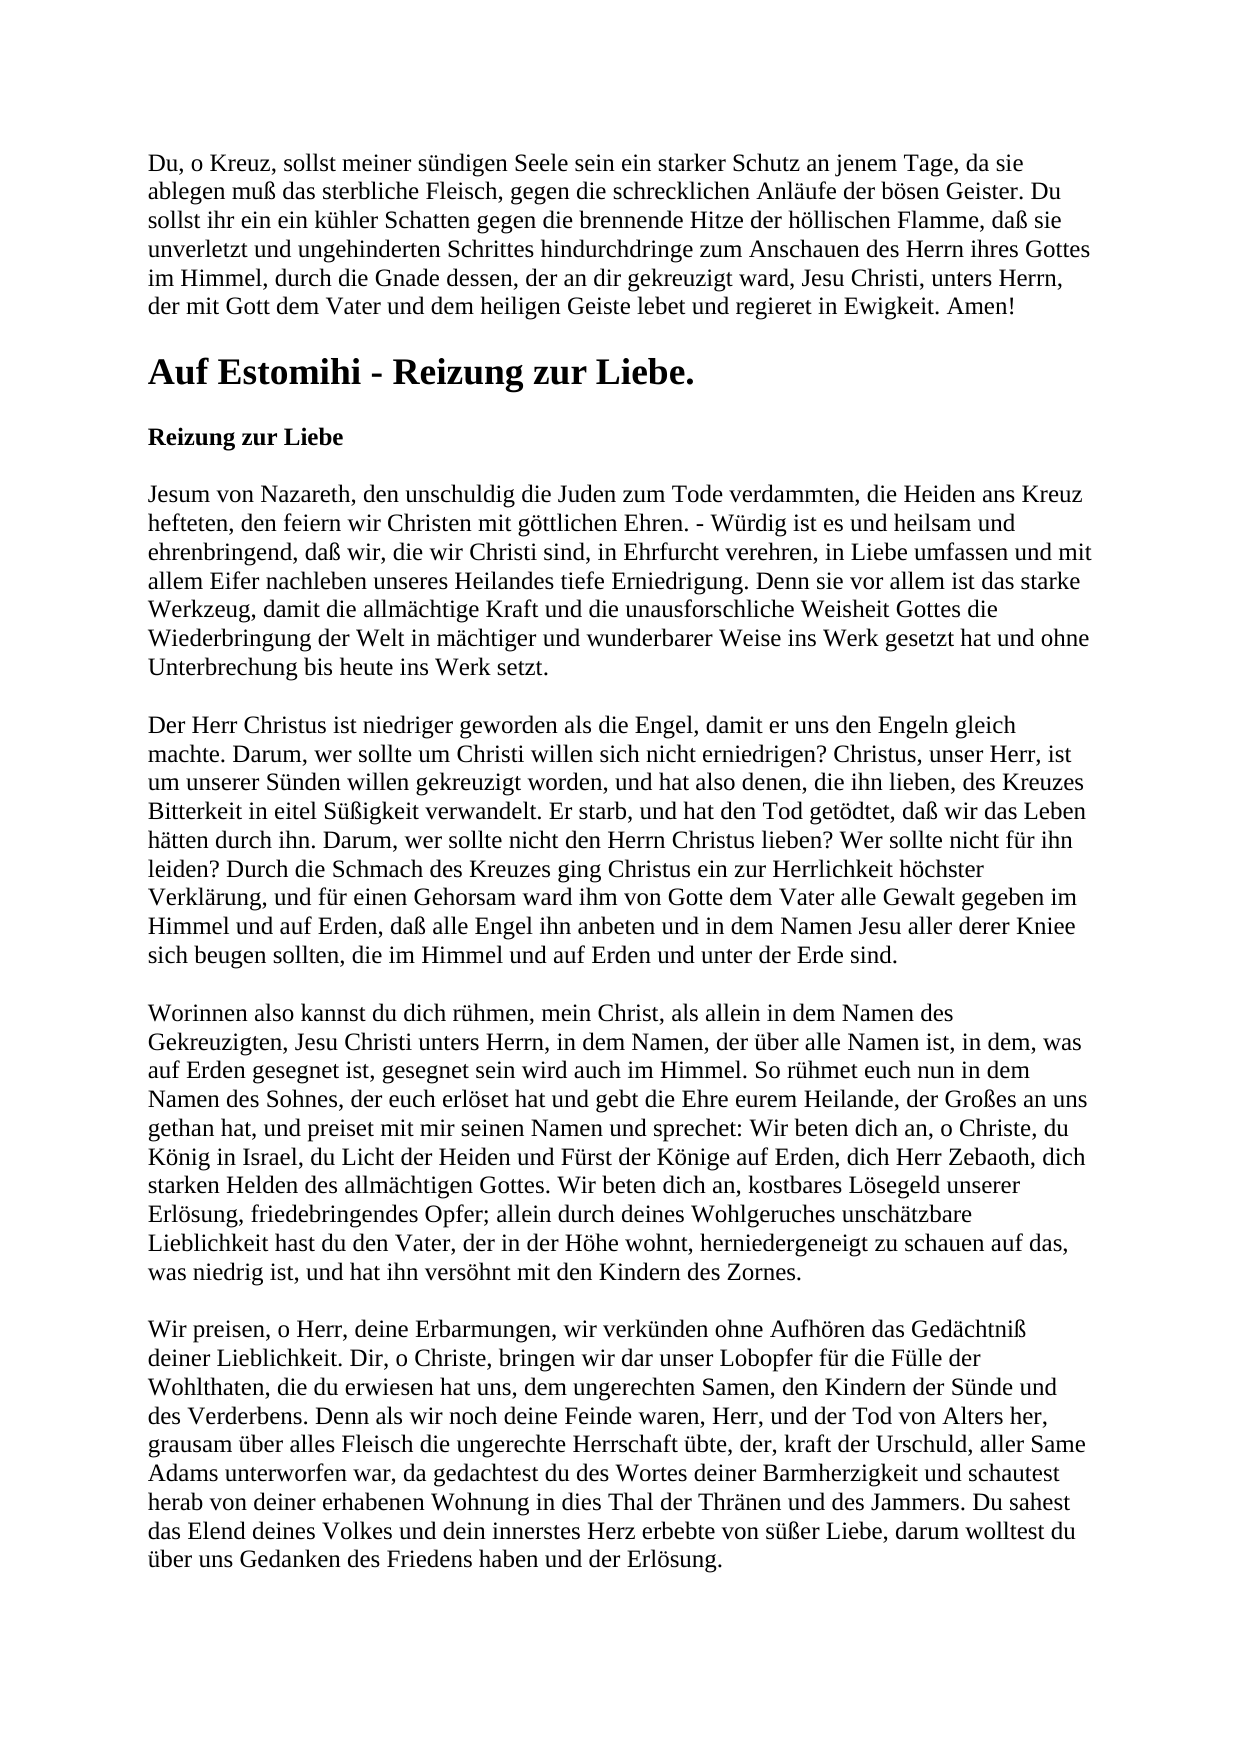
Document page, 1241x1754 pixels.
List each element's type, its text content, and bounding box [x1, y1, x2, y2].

text Reizung zur Liebe [148, 422, 1093, 450]
text Jesum von Nazareth, den unschuldig die Juden zum Tode verdammten, die Heiden ans Kreuz hefteten, den feiern wir Christen mit göttlichen Ehren. - Würdig ist es und heilsam und ehrenbringend, daß wir, die wir Christi sind, in Ehrfurcht verehren, in Liebe umfassen und mit allem Eifer nachleben unseres Heilandes tiefe Erniedrigung. Denn sie vor allem ist das starke Werkzeug, damit die allmächtige Kraft und die unausforschliche Weisheit Gottes die Wiederbringung der Welt in mächtiger und wunderbarer Weise ins Werk gesetzt hat und ohne Unterbrechung bis heute ins Werk setzt. [148, 479, 1093, 681]
text Der Herr Christus ist niedriger geworden als die Engel, damit er uns den Engeln gleich machte. Darum, wer sollte um Christi willen sich nicht erniedrigen? Christus, unser Herr, ist um unserer Sünden willen gekreuzigt worden, und hat also denen, die ihn lieben, des Kreuzes Bitterkeit in eitel Süßigkeit verwandelt. Er starb, und hat den Tod getödtet, daß wir das Leben hätten durch ihn. Darum, wer sollte nicht den Herrn Christus lieben? Wer sollte nicht für ihn leiden? Durch die Schmach des Kreuzes ging Christus ein zur Herrlichkeit höchster Verklärung, und für einen Gehorsam ward ihm von Gotte dem Vater alle Gewalt gegeben im Himmel und auf Erden, daß alle Engel ihn anbeten und in dem Namen Jesu aller derer Kniee sich beugen sollten, die im Himmel und auf Erden und unter der Erde sind. [148, 710, 1093, 969]
text Worinnen also kannst du dich rühmen, mein Christ, als allein in dem Namen des Gekreuzigten, Jesu Christi unters Herrn, in dem Namen, der über alle Namen ist, in dem, was auf Erden gesegnet ist, gesegnet sein wird auch im Himmel. So rühmet euch nun in dem Namen des Sohnes, der euch erlöset hat und gebt die Ehre eurem Heilande, der Großes an uns gethan hat, und preiset mit mir seinen Namen und sprechet: Wir beten dich an, o Christe, du König in Israel, du Licht der Heiden und Fürst der Könige auf Erden, dich Herr Zebaoth, dich starken Helden des allmächtigen Gottes. Wir beten dich an, kostbares Lösegeld unserer Erlösung, friedebringendes Opfer; allein durch deines Wohlgeruches unschätzbare Lieblichkeit hast du den Vater, der in der Höhe wohnt, herniedergeneigt zu schauen auf das, was niedrig ist, und hat ihn versöhnt mit den Kindern des Zornes. [148, 998, 1093, 1285]
subtitle Auf Estomihi - Reizung zur Liebe. [148, 349, 1093, 392]
text Du, o Kreuz, sollst meiner sündigen Seele sein ein starker Schutz an jenem Tage, da sie ablegen muß das sterbliche Fleisch, gegen die schrecklichen Anläufe der bösen Geister. Du sollst ihr ein ein kühler Schatten gegen die brennende Hitze der höllischen Flamme, daß sie unverletzt und ungehinderten Schrittes hindurchdringe zum Anschauen des Herrn ihres Gottes im Himmel, durch die Gnade dessen, der an dir gekreuzigt ward, Jesu Christi, unters Herrn, der mit Gott dem Vater und dem heiligen Geiste lebet und regieret in Ewigkeit. Amen! [148, 148, 1093, 320]
text Wir preisen, o Herr, deine Erbarmungen, wir verkünden ohne Aufhören das Gedächtniß deiner Lieblichkeit. Dir, o Christe, bringen wir dar unser Lobopfer für die Fülle der Wohlthaten, die du erwiesen hat uns, dem ungerechten Samen, den Kindern der Sünde und des Verderbens. Denn als wir noch deine Feinde waren, Herr, und der Tod von Alters her, grausam über alles Fleisch die ungerechte Herrschaft übte, der, kraft der Urschuld, aller Same Adams unterworfen war, da gedachtest du des Wortes deiner Barmherzigkeit und schautest herab von deiner erhabenen Wohnung in dies Thal der Thränen und des Jammers. Du sahest das Elend deines Volkes und dein innerstes Herz erbebte von süßer Liebe, darum wolltest du über uns Gedanken des Friedens haben und der Erlösung. [148, 1314, 1093, 1573]
